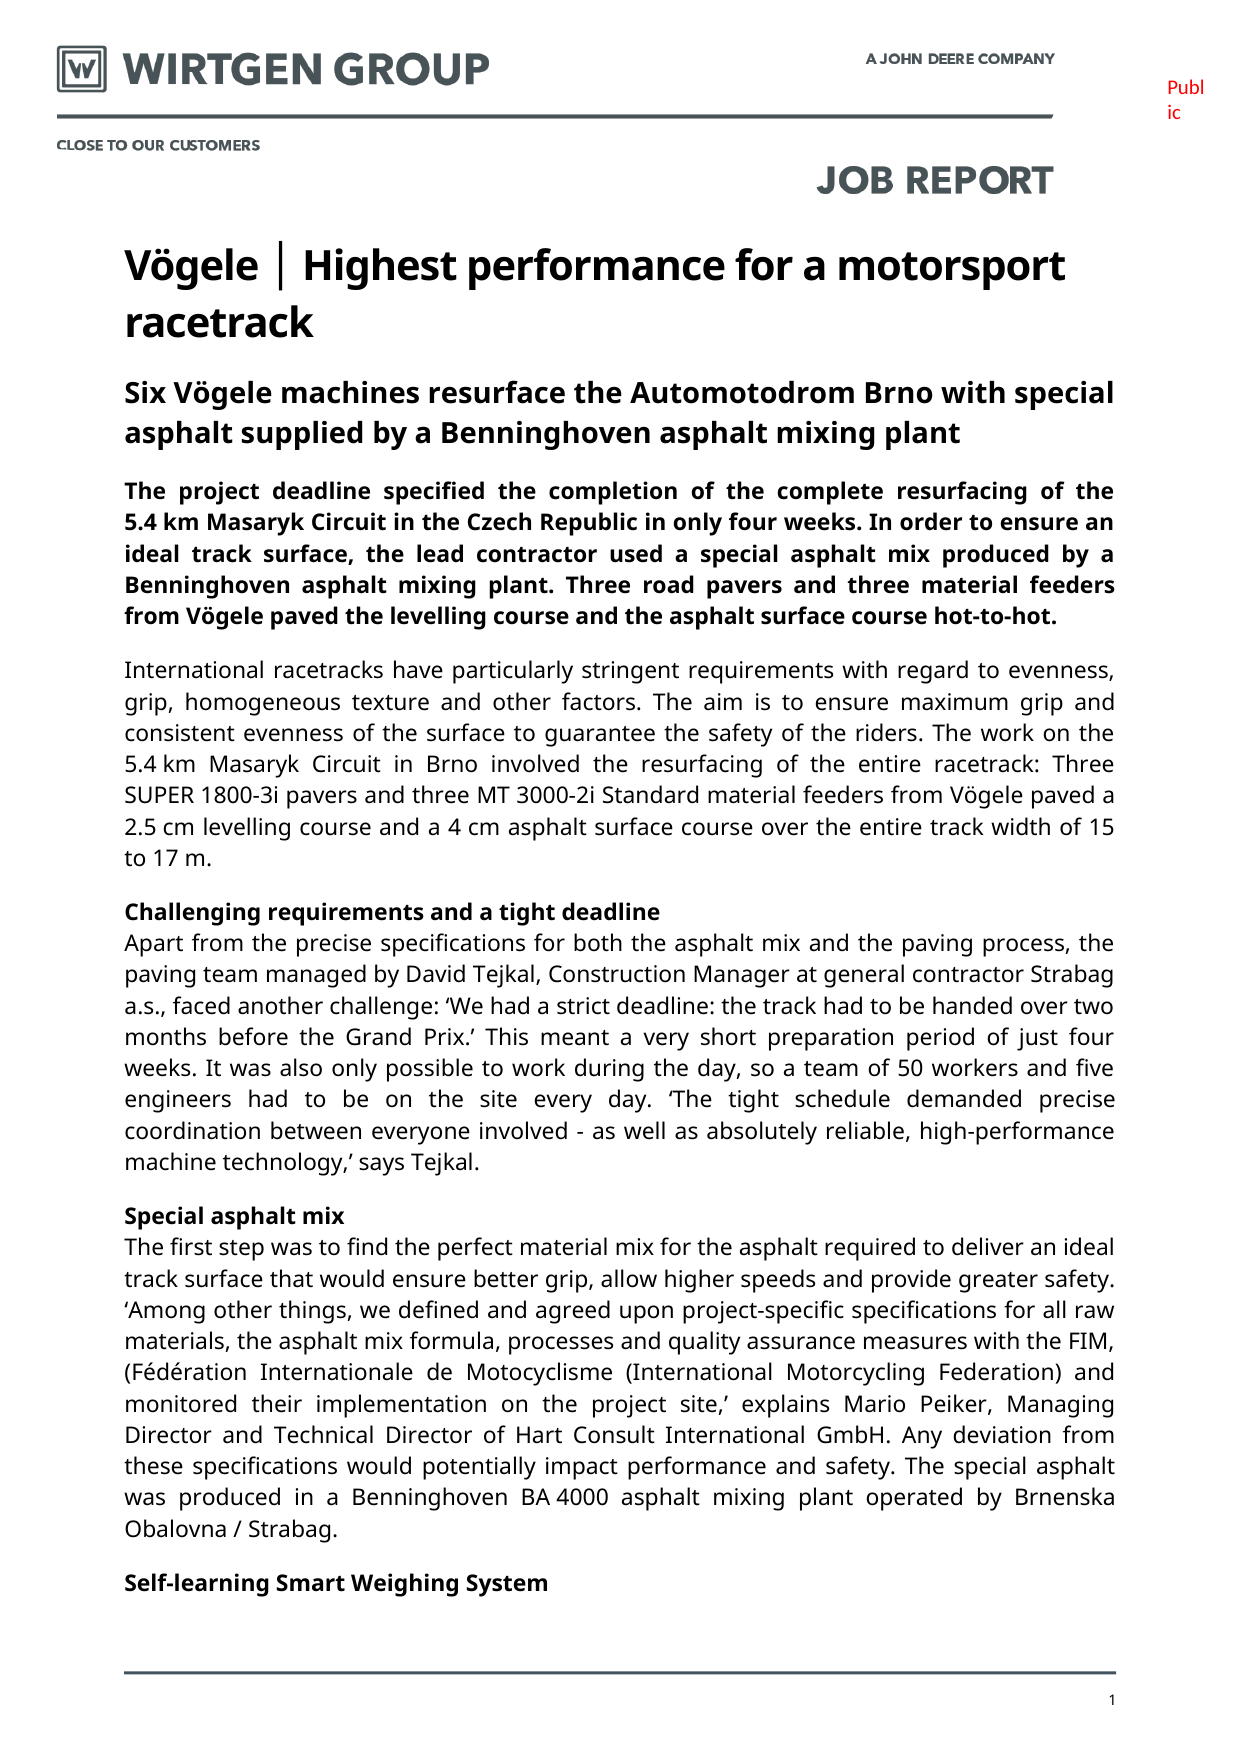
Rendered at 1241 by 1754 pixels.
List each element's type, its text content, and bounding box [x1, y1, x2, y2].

text The project deadline specified the completion of the complete resurfacing of the 5.4 km Masaryk Circuit in the Czech Republic in only four weeks. In order to ensure an ideal track surface, the lead contractor used a special asphalt mix produced by a Benninghoven asphalt mixing plant. Three road pavers and three material feeders from Vögele paved the levelling course and the asphalt surface course hot-to-hot. [124, 475, 1116, 631]
text Vögele │ Highest performance for a motorsport racetrack [124, 236, 1116, 350]
text Self-learning Smart Weighing System [124, 1567, 1116, 1598]
text Special asphalt mix [124, 1200, 1116, 1231]
text Apart from the precise specifications for both the asphalt mix and the paving process, the paving team managed by David Tejkal, Construction Manager at general contractor Strabag a.s., faced another challenge: ‘We had a strict deadline: the track had to be handed over two months before the Grand Prix.’ This meant a very short preparation period of just four weeks. It was also only possible to work during the day, so a team of 50 workers and five engineers had to be on the site every day. ‘The tight schedule demanded precise coordination between everyone involved - as well as absolutely reliable, high-performance machine technology,’ says Tejkal. [124, 927, 1116, 1177]
text The first step was to find the perfect material mix for the asphalt required to deliver an ideal track surface that would ensure better grip, allow higher speeds and provide greater safety. ‘Among other things, we defined and agreed upon project-specific specifications for all raw materials, the asphalt mix formula, processes and quality assurance measures with the FIM, (Fédération Internationale de Motocyclisme (International Motorcycling Federation) and monitored their implementation on the project site,’ explains Mario Peiker, Managing Director and Technical Director of Hart Consult International GmbH. Any deviation from these specifications would potentially impact performance and safety. The special asphalt was produced in a Benninghoven BA 4000 asphalt mixing plant operated by Brnenska Obalovna / Strabag. [124, 1231, 1116, 1544]
text Six Vögele machines resurface the Automotodrom Brno with special asphalt supplied by a Benninghoven asphalt mixing plant [124, 373, 1116, 452]
picture [53, 45, 1062, 196]
text Challenging requirements and a tight deadline [124, 896, 1116, 927]
text International racetracks have particularly stringent requirements with regard to evenness, grip, homogeneous texture and other factors. The aim is to ensure maximum grip and consistent evenness of the surface to guarantee the safety of the riders. The work on the 5.4 km Masaryk Circuit in Brno involved the resurfacing of the entire racetrack: Three SUPER 1800-3i pavers and three MT 3000-2i Standard material feeders from Vögele paved a 2.5 cm levelling course and a 4 cm asphalt surface course over the entire track width of 15 to 17 m. [124, 654, 1116, 873]
